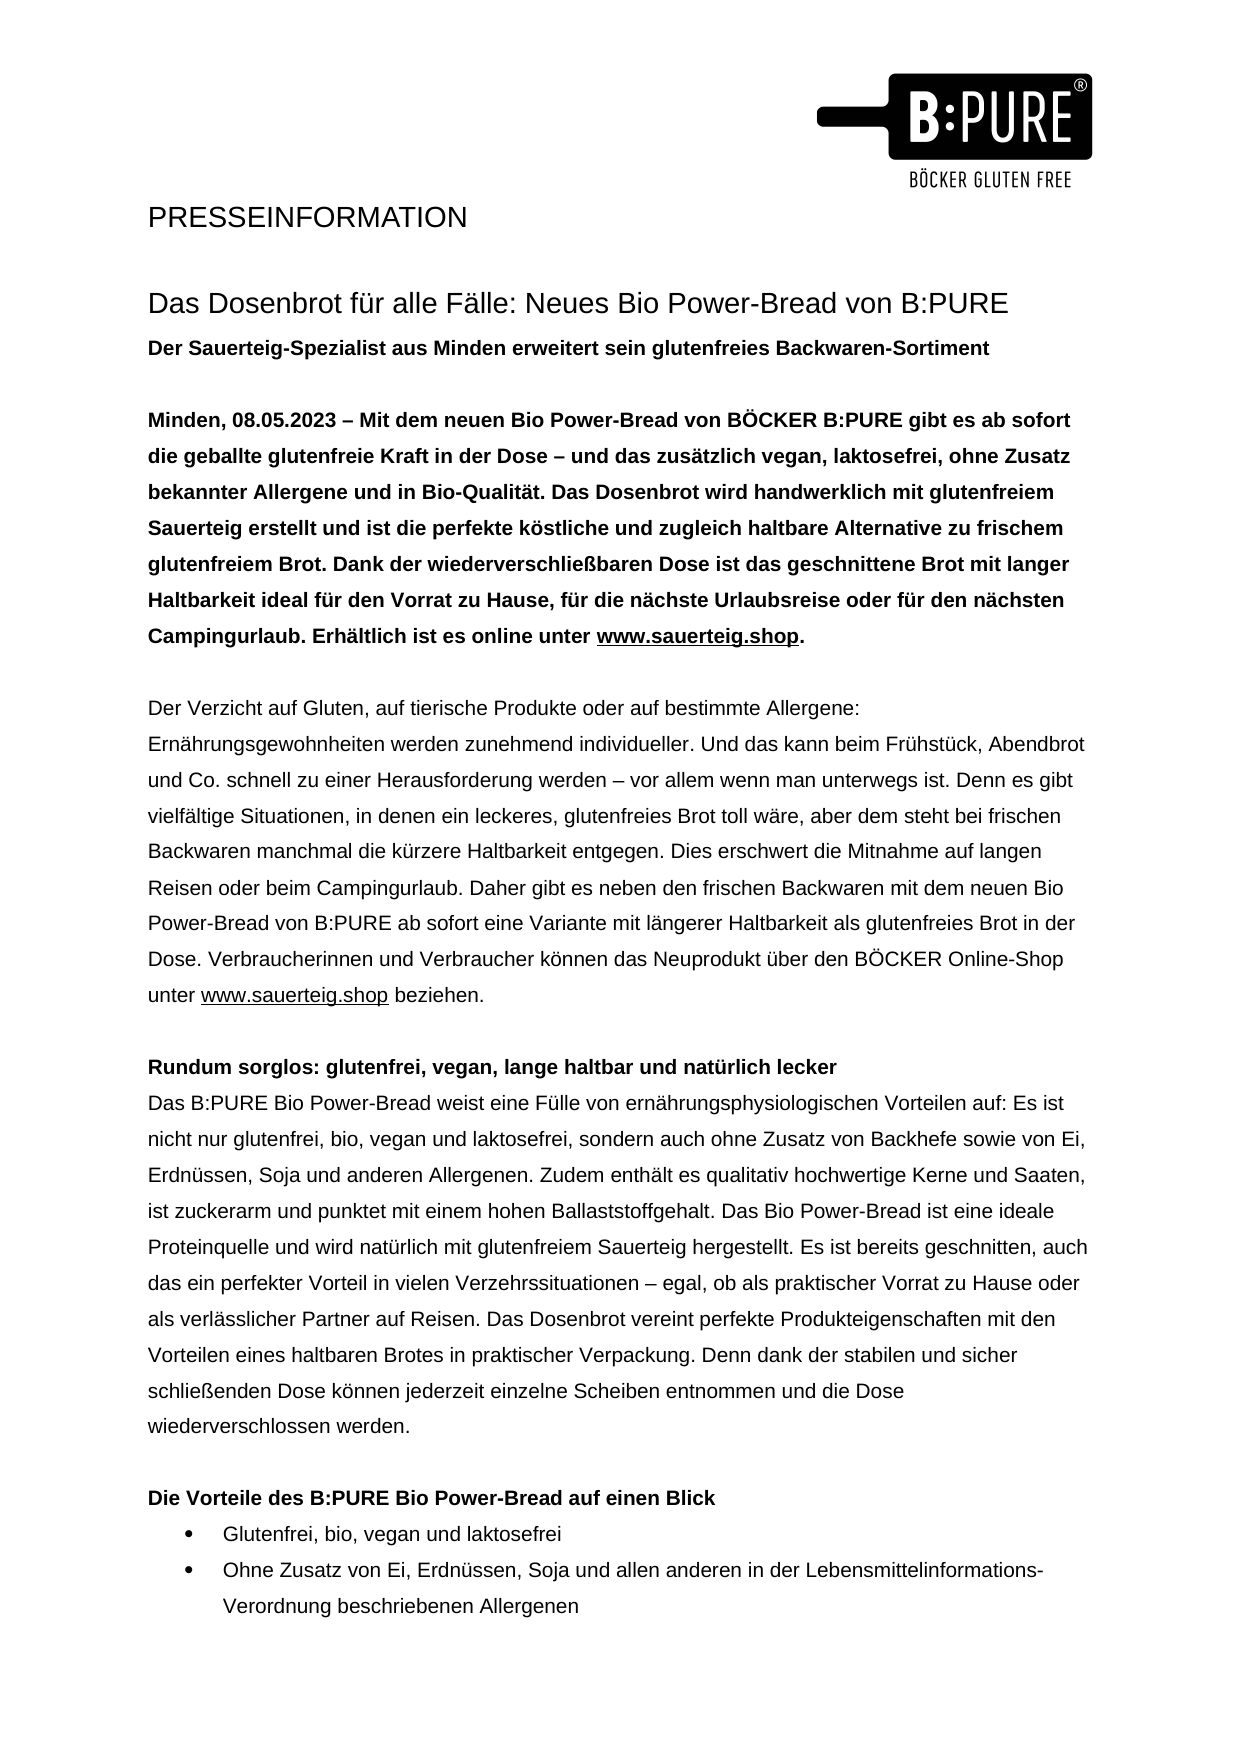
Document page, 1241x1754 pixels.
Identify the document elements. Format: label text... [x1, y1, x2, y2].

text Das Dosenbrot für alle Fälle: Neues Bio Power-Bread von B:PURE [148, 286, 1093, 319]
text Minden, 08.05.2023 – Mit dem neuen Bio Power-Bread von BÖCKER B:PURE gibt es ab sofort die geballte glutenfreie Kraft in der Dose – und das zusätzlich vegan, laktosefrei, ohne Zusatz bekannter Allergene und in Bio-Qualität. Das Dosenbrot wird handwerklich mit glutenfreiem Sauerteig erstellt und ist die perfekte köstliche und zugleich haltbare Alternative zu frischem glutenfreiem Brot. Dank der wiederverschließbaren Dose ist das geschnittene Brot mit langer Haltbarkeit ideal für den Vorrat zu Hause, für die nächste Urlaubsreise oder für den nächsten Campingurlaub. Erhältlich ist es online unter www.sauerteig.shop. [148, 408, 1093, 648]
picture [816, 73, 1093, 188]
list Glutenfrei, bio, vegan und laktosefrei [185, 1522, 1093, 1546]
text Der Sauerteig-Spezialist aus Minden erweitert sein glutenfreies Backwaren-Sortiment [148, 336, 1093, 360]
subtitle PRESSEINFORMATION [148, 200, 1093, 233]
text Das B:PURE Bio Power-Bread weist eine Fülle von ernährungsphysiologischen Vorteilen auf: Es ist nicht nur glutenfrei, bio, vegan und laktosefrei, sondern auch ohne Zusatz von Backhefe sowie von Ei, Erdnüssen, Soja und anderen Allergenen. Zudem enthält es qualitativ hochwertige Kerne und Saaten, ist zuckerarm und punktet mit einem hohen Ballaststoffgehalt. Das Bio Power-Bread ist eine ideale Proteinquelle und wird natürlich mit glutenfreiem Sauerteig hergestellt. Es ist bereits geschnitten, auch das ein perfekter Vorteil in vielen Verzehrssituationen – egal, ob als praktischer Vorrat zu Hause oder als verlässlicher Partner auf Reisen. Das Dosenbrot vereint perfekte Produkteigenschaften mit den Vorteilen eines haltbaren Brotes in praktischer Verpackung. Denn dank der stabilen und sicher schließenden Dose können jederzeit einzelne Scheiben entnommen und die Dose wiederverschlossen werden. [148, 1091, 1093, 1438]
text Der Verzicht auf Gluten, auf tierische Produkte oder auf bestimmte Allergene: Ernährungsgewohnheiten werden zunehmend individueller. Und das kann beim Frühstück, Abendbrot und Co. schnell zu einer Herausforderung werden – vor allem wenn man unterwegs ist. Denn es gibt vielfältige Situationen, in denen ein leckeres, glutenfreies Brot toll wäre, aber dem steht bei frischen Backwaren manchmal die kürzere Haltbarkeit entgegen. Dies erschwert die Mitnahme auf langen Reisen oder beim Campingurlaub. Daher gibt es neben den frischen Backwaren mit dem neuen Bio Power-Bread von B:PURE ab sofort eine Variante mit längerer Haltbarkeit als glutenfreies Brot in der Dose. Verbraucherinnen und Verbraucher können das Neuprodukt über den BÖCKER Online-Shop unter www.sauerteig.shop beziehen. [148, 696, 1093, 1007]
list Ohne Zusatz von Ei, Erdnüssen, Soja und allen anderen in der Lebensmittelinformations-Verordnung beschriebenen Allergenen [185, 1558, 1093, 1618]
text Rundum sorglos: glutenfrei, vegan, lange haltbar und natürlich lecker [148, 1055, 1093, 1079]
text Die Vorteile des B:PURE Bio Power-Bread auf einen Blick [148, 1486, 1093, 1510]
